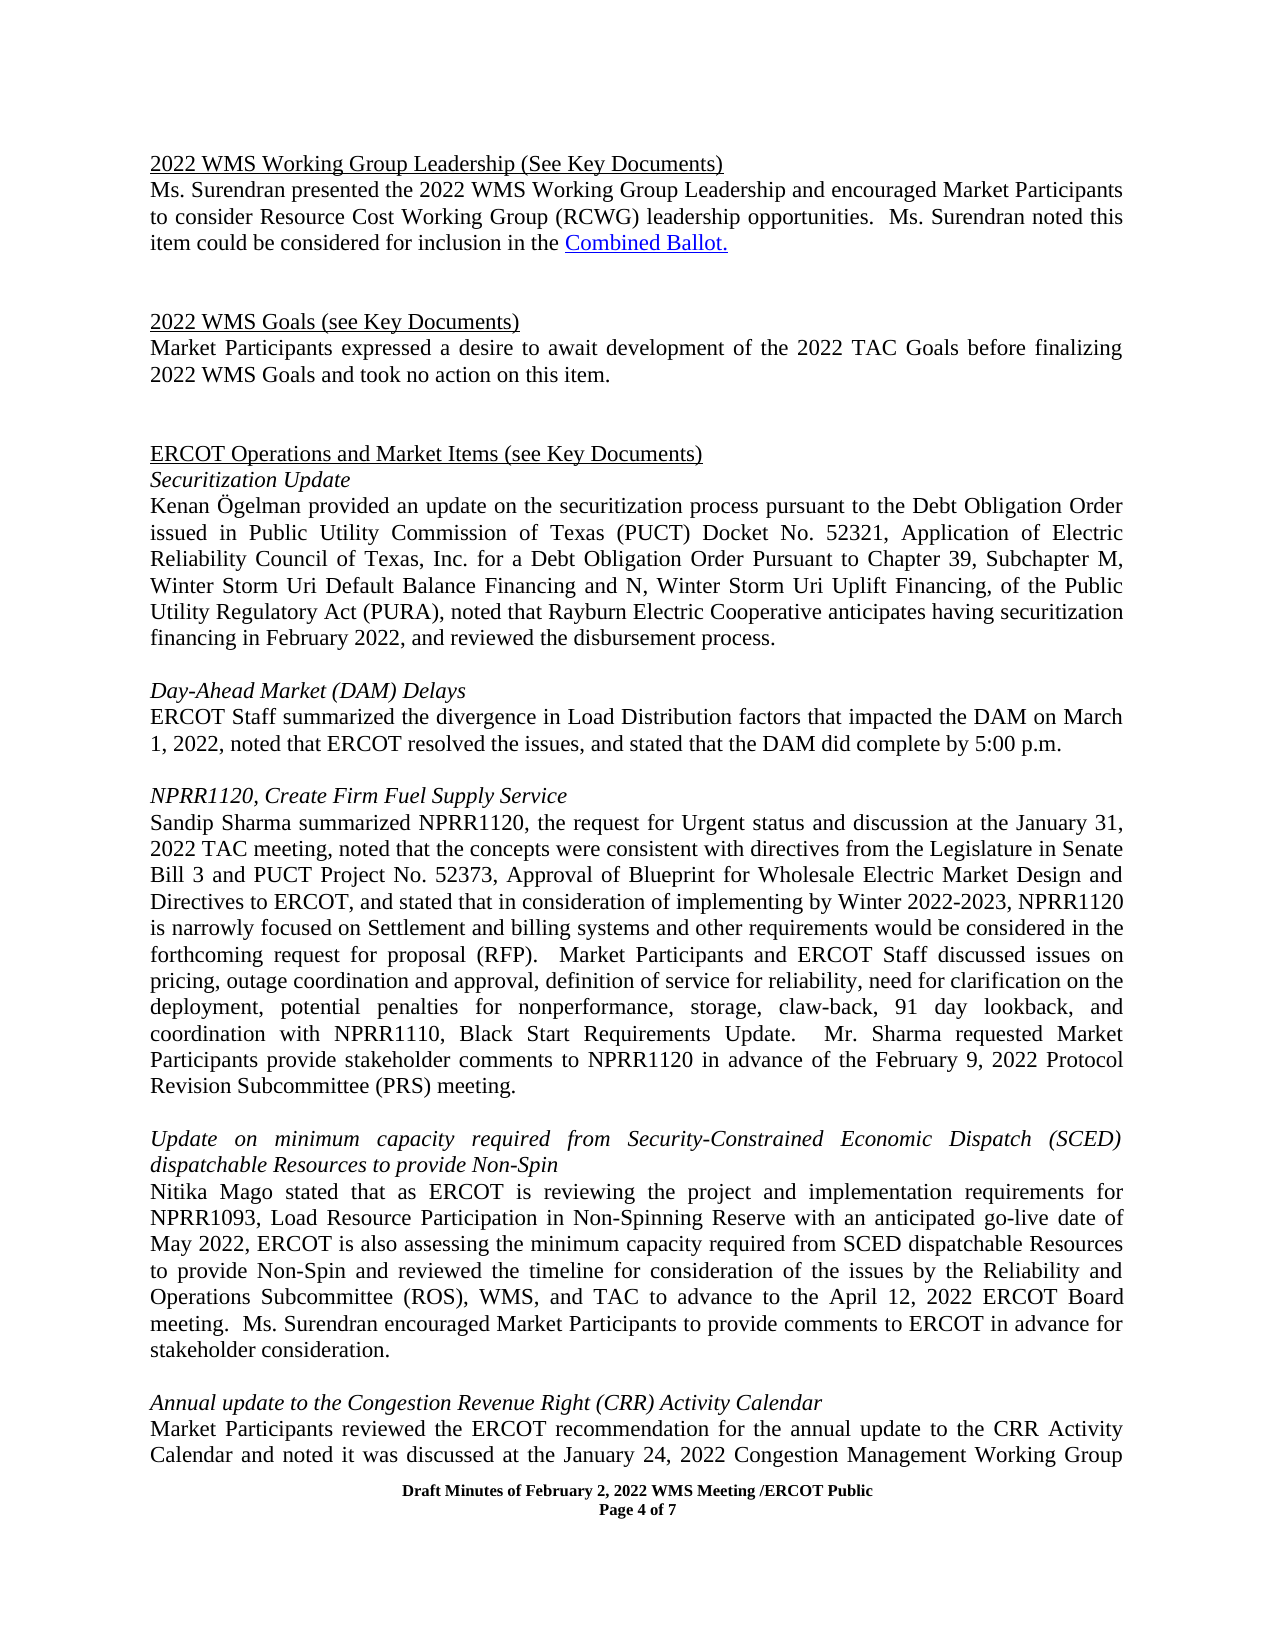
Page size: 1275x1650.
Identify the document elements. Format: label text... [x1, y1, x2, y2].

text Day-Ahead Market (DAM) Delays [150, 677, 1125, 703]
text Ms. Surendran presented the 2022 WMS Working Group Leadership and encouraged Market Participants to consider Resource Cost Working Group (RCWG) leadership opportunities. Ms. Surendran noted this item could be considered for inclusion in the Combined Ballot. [150, 176, 1125, 255]
text ERCOT Operations and Market Items (see Key Documents) [150, 440, 1125, 466]
text Market Participants expressed a desire to await development of the 2022 TAC Goals before finalizing 2022 WMS Goals and took no action on this item. [150, 334, 1125, 387]
text 2022 WMS Working Group Leadership (See Key Documents) [150, 150, 1125, 176]
text Kenan Ögelman provided an update on the securitization process pursuant to the Debt Obligation Order issued in Public Utility Commission of Texas (PUCT) Docket No. 52321, Application of Electric Reliability Council of Texas, Inc. for a Debt Obligation Order Pursuant to Chapter 39, Subchapter M, Winter Storm Uri Default Balance Financing and N, Winter Storm Uri Uplift Financing, of the Public Utility Regulatory Act (PURA), noted that Rayburn Electric Cooperative anticipates having securitization financing in February 2022, and reviewed the disbursement process. [150, 493, 1125, 651]
text NPRR1120, Create Firm Fuel Supply Service [150, 782, 1125, 809]
text Nitika Mago stated that as ERCOT is reviewing the project and implementation requirements for NPRR1093, Load Resource Participation in Non-Spinning Reserve with an anticipated go-live date of May 2022, ERCOT is also assessing the minimum capacity required from SCED dispatchable Resources to provide Non-Spin and reviewed the timeline for consideration of the issues by the Reliability and Operations Subcommittee (ROS), WMS, and TAC to advance to the April 12, 2022 ERCOT Board meeting. Ms. Surendran encouraged Market Participants to provide comments to ERCOT in advance for stakeholder consideration. [150, 1178, 1125, 1362]
text ERCOT Staff summarized the divergence in Load Distribution factors that impacted the DAM on March 1, 2022, noted that ERCOT resolved the issues, and stated that the DAM did complete by 5:00 p.m. [150, 703, 1125, 756]
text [150, 1415, 1125, 1468]
text Annual update to the Congestion Revenue Right (CRR) Activity Calendar [150, 1389, 1125, 1415]
text Securitization Update [150, 466, 1125, 493]
text 2022 WMS Goals (see Key Documents) [150, 308, 1125, 334]
text Update on minimum capacity required from Security-Constrained Economic Dispatch (SCED) dispatchable Resources to provide Non-Spin [150, 1125, 1125, 1178]
text Sandip Sharma summarized NPRR1120, the request for Urgent status and discussion at the January 31, 2022 TAC meeting, noted that the concepts were consistent with directives from the Legislature in Senate Bill 3 and PUCT Project No. 52373, Approval of Blueprint for Wholesale Electric Market Design and Directives to ERCOT, and stated that in consideration of implementing by Winter 2022-2023, NPRR1120 is narrowly focused on Settlement and billing systems and other requirements would be considered in the forthcoming request for proposal (RFP). Market Participants and ERCOT Staff discussed issues on pricing, outage coordination and approval, definition of service for reliability, need for clarification on the deployment, potential penalties for nonperformance, storage, claw-back, 91 day lookback, and coordination with NPRR1110, Black Start Requirements Update. Mr. Sharma requested Market Participants provide stakeholder comments to NPRR1120 in advance of the February 9, 2022 Protocol Revision Subcommittee (PRS) meeting. [150, 809, 1125, 1099]
